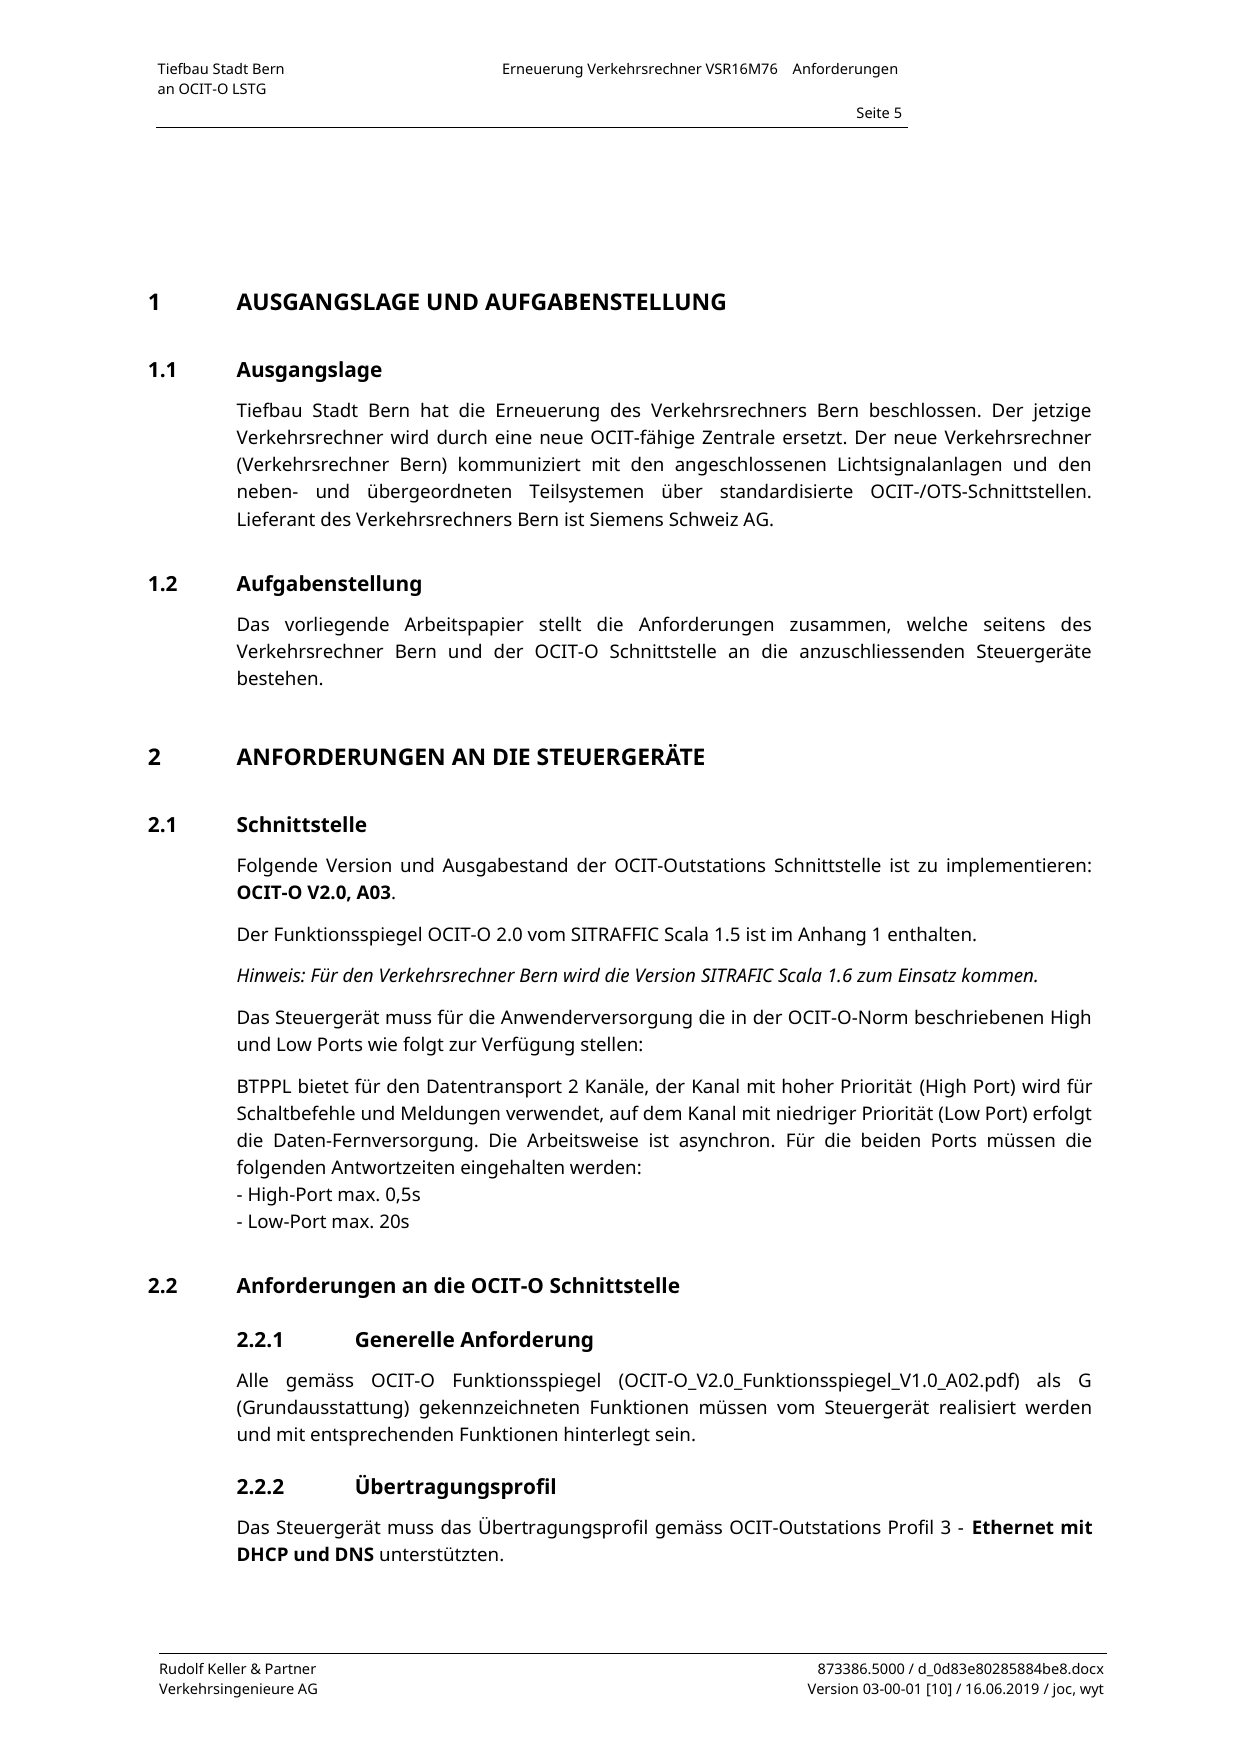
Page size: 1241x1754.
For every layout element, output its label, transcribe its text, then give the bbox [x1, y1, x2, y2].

subtitle Aufgabenstellung [148, 569, 1092, 597]
subtitle Übertragungsprofil [236, 1472, 1092, 1501]
subtitle Schnittstelle [148, 810, 1092, 838]
text Das Steuergerät muss für die Anwenderversorgung die in der OCIT-O-Norm beschriebenen High und Low Ports wie folgt zur Verfügung stellen: [236, 1003, 1092, 1057]
subtitle Generelle Anforderung [236, 1325, 1092, 1353]
subtitle Ausgangslage [148, 355, 1092, 383]
text BTPPL bietet für den Datentransport 2 Kanäle, der Kanal mit hoher Priorität (High Port) wird für Schaltbefehle und Meldungen verwendet, auf dem Kanal mit niedriger Priorität (Low Port) erfolgt die Daten-Fernversorgung. Die Arbeitsweise ist asynchron. Für die beiden Ports müssen die folgenden Antwortzeiten eingehalten werden: - High-Port max. 0,5s - Low-Port max. 20s [236, 1072, 1092, 1234]
text Hinweis: Für den Verkehrsrechner Bern wird die Version SITRAFIC Scala 1.6 zum Einsatz kommen. [236, 961, 1092, 988]
subtitle Ausgangslage und Aufgabenstellung [148, 286, 1092, 317]
text Der Funktionsspiegel OCIT-O 2.0 vom SITRAFFIC Scala 1.5 ist im Anhang 1 enthalten. [236, 919, 1092, 947]
text Folgende Version und Ausgabestand der OCIT-Outstations Schnittstelle ist zu implementieren: OCIT-O V2.0, A03. [236, 851, 1092, 905]
text Alle gemäss OCIT-O Funktionsspiegel (OCIT-O_V2.0_Funktionsspiegel_V1.0_A02.pdf) als G (Grundausstattung) gekennzeichneten Funktionen müssen vom Steuergerät realisiert werden und mit entsprechenden Funktionen hinterlegt sein. [236, 1366, 1092, 1447]
subtitle Anforderungen an die OCIT-O Schnittstelle [148, 1272, 1092, 1300]
text Das vorliegende Arbeitspapier stellt die Anforderungen zusammen, welche seitens des Verkehrsrechner Bern und der OCIT-O Schnittstelle an die anzuschliessenden Steuergeräte bestehen. [236, 610, 1092, 691]
subtitle Anforderungen an die Steuergeräte [148, 741, 1092, 772]
text Tiefbau Stadt Bern hat die Erneuerung des Verkehrsrechners Bern beschlossen. Der jetzige Verkehrsrechner wird durch eine neue OCIT-fähige Zentrale ersetzt. Der neue Verkehrsrechner (Verkehrsrechner Bern) kommuniziert mit den angeschlossenen Lichtsignalanlagen und den neben- und übergeordneten Teilsystemen über standardisierte OCIT-/OTS-Schnittstellen. Lieferant des Verkehrsrechners Bern ist Siemens Schweiz AG. [236, 396, 1092, 531]
text Das Steuergerät muss das Übertragungsprofil gemäss OCIT-Outstations Profil 3 - Ethernet mit DHCP und DNS unterstützten. [236, 1513, 1092, 1567]
